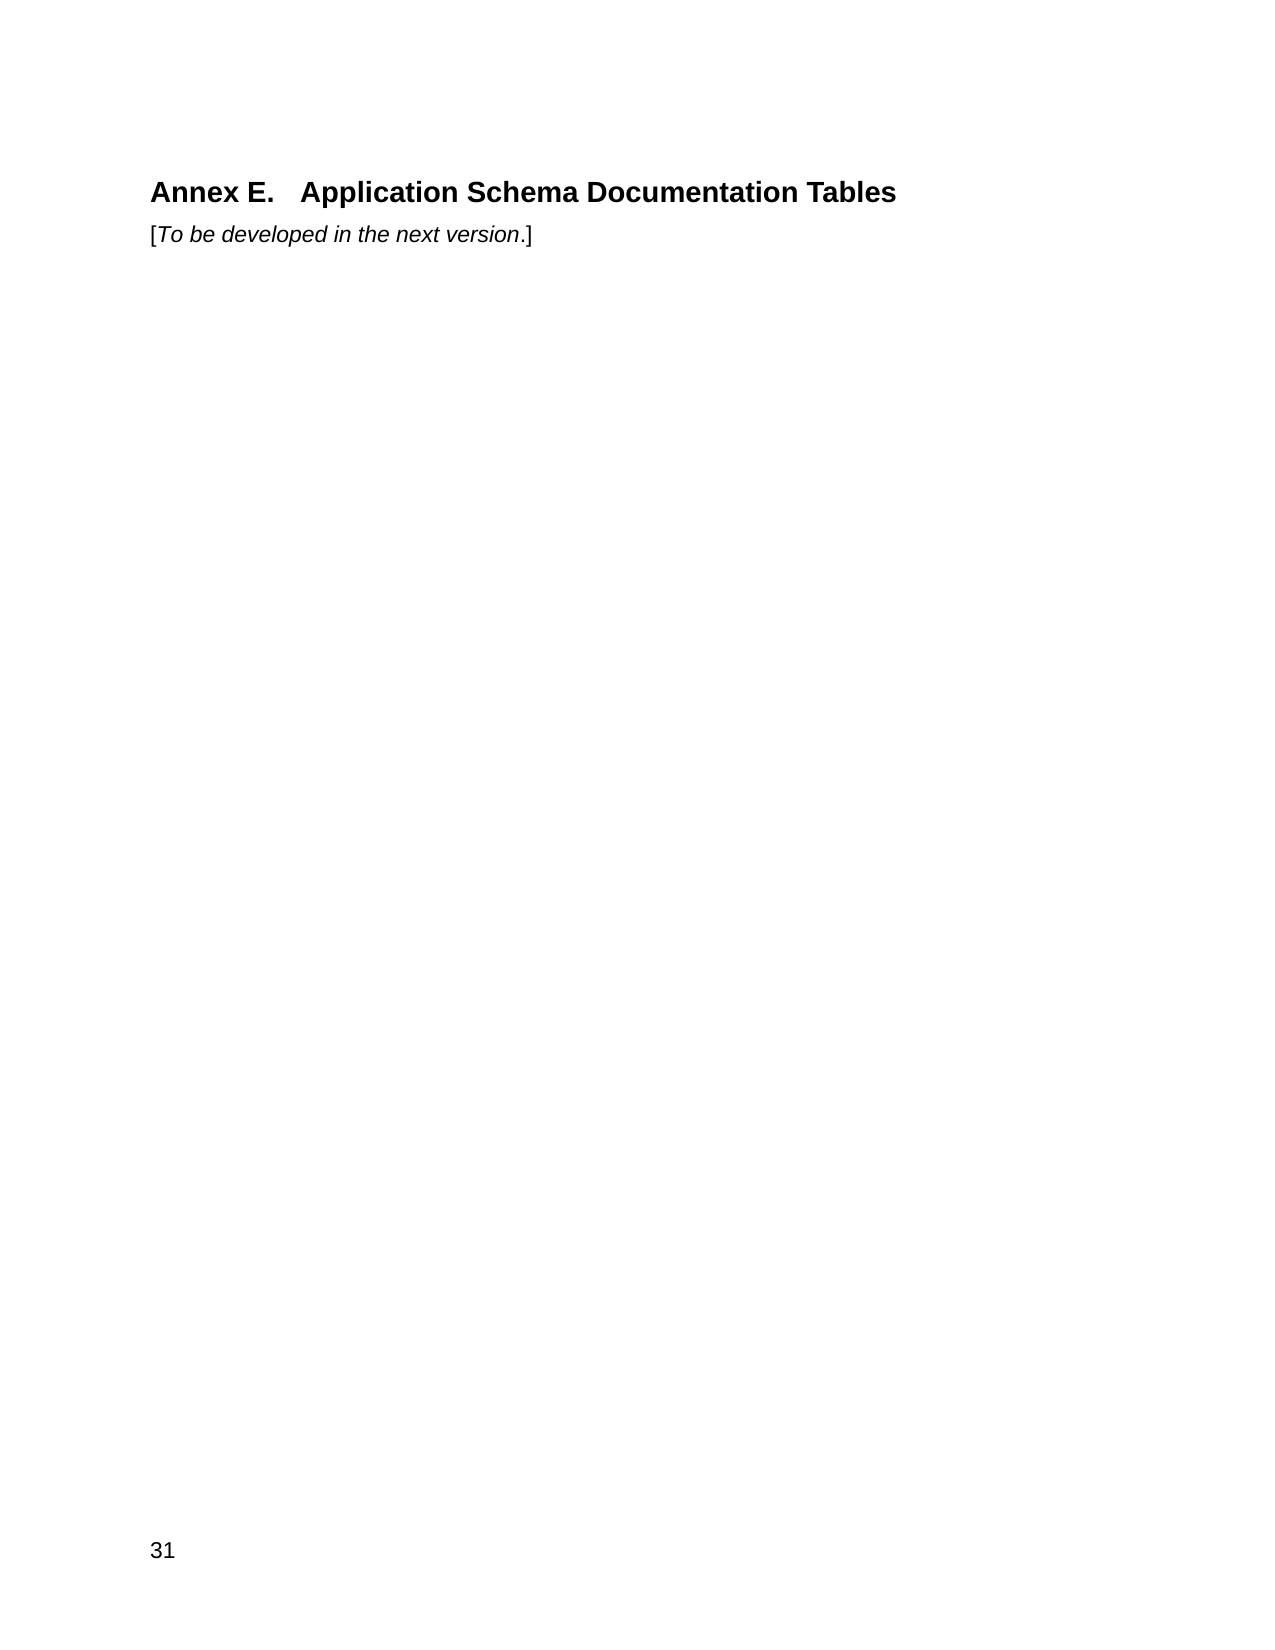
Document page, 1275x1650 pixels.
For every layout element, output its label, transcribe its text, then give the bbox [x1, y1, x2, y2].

text Application Schema Documentation Tables [150, 175, 1125, 208]
text [To be developed in the next version.] [150, 221, 1125, 247]
